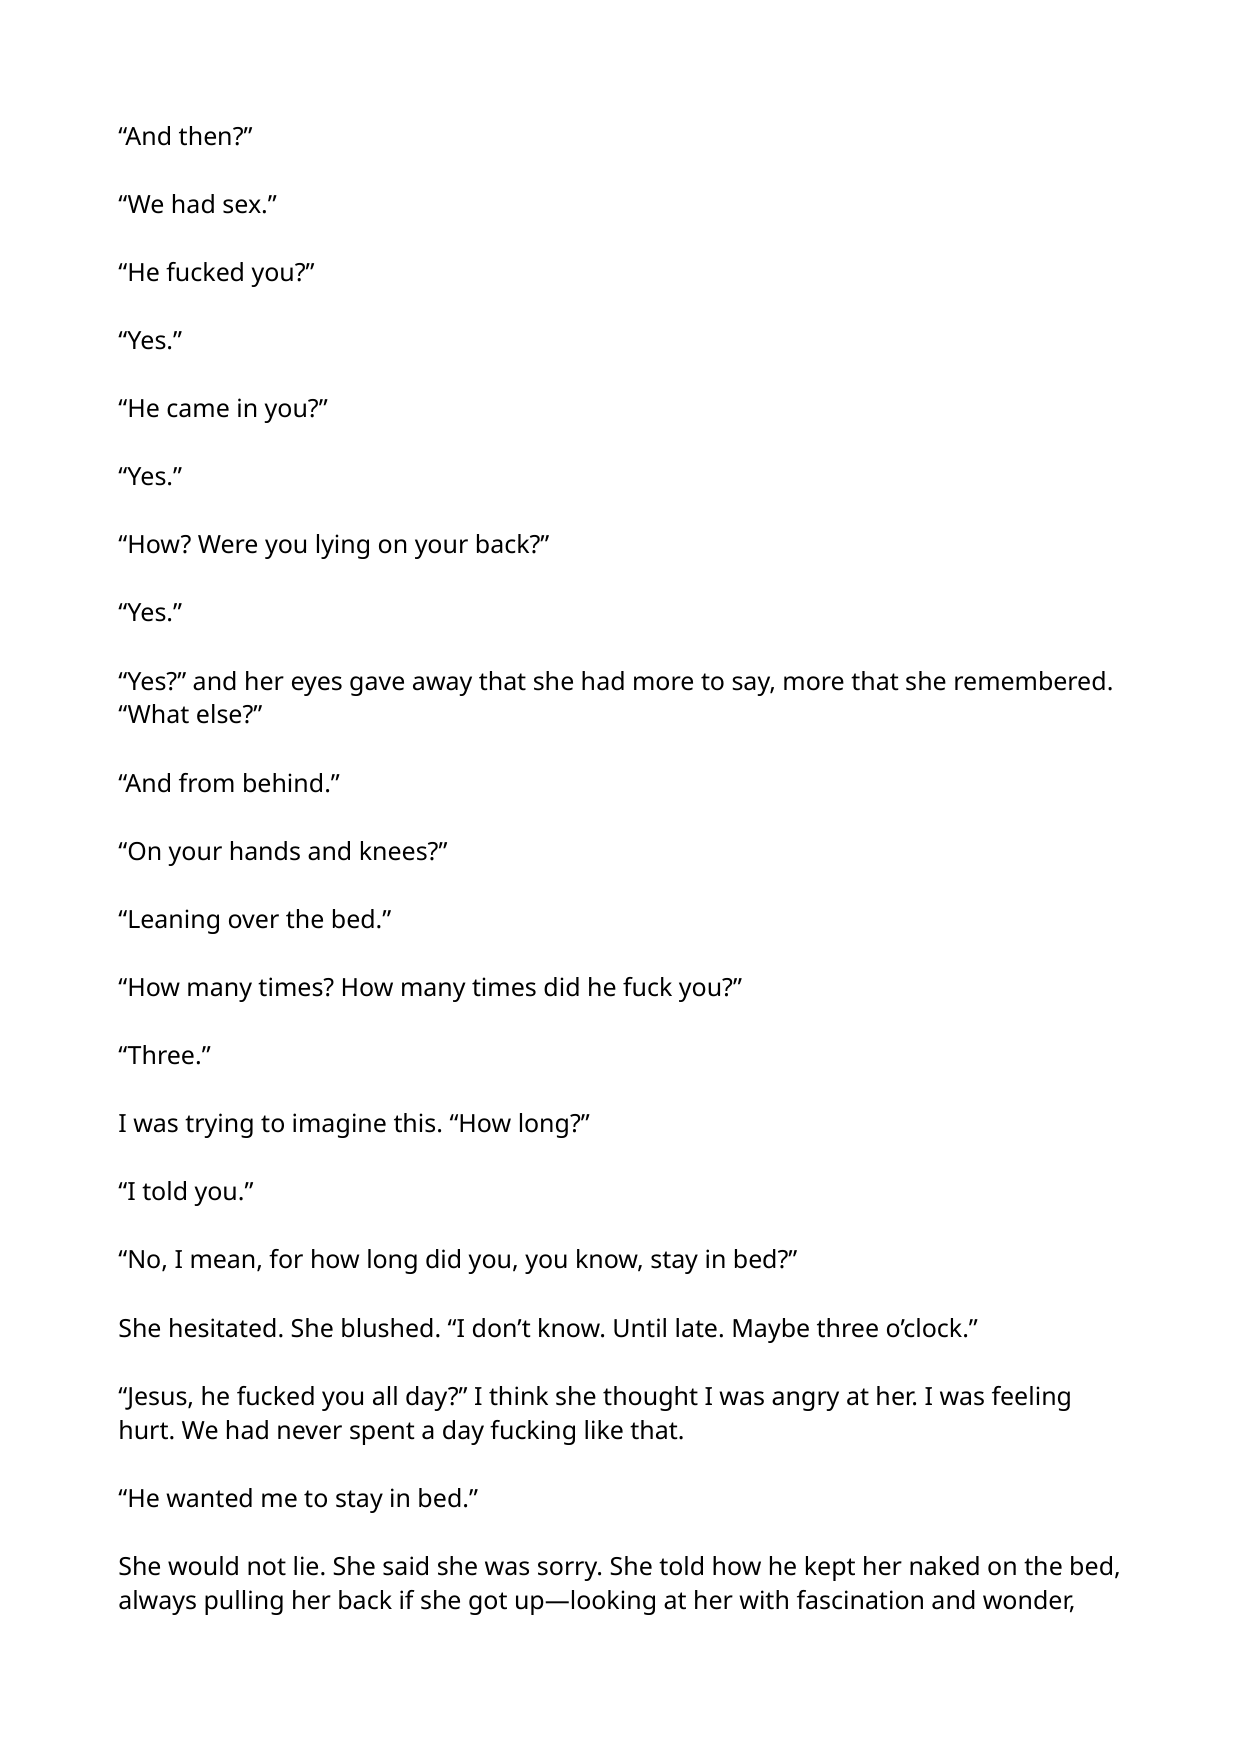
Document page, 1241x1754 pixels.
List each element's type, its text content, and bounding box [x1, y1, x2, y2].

text She hesitated. She blushed. “I don’t know. Until late. Maybe three o’clock.” [118, 1310, 1122, 1344]
text “No, I mean, for how long did you, you know, stay in bed?” [118, 1242, 1122, 1276]
text “Leaning over the bed.” [118, 902, 1122, 936]
text “He came in you?” [118, 391, 1122, 425]
text “Yes.” [118, 459, 1122, 493]
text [118, 1549, 1122, 1617]
text “And then?” [118, 118, 1122, 152]
text “Yes.” [118, 595, 1122, 629]
text “He fucked you?” [118, 254, 1122, 288]
text “On your hands and knees?” [118, 833, 1122, 867]
text I was trying to imagine this. “How long?” [118, 1106, 1122, 1140]
text “I told you.” [118, 1174, 1122, 1208]
text “Three.” [118, 1038, 1122, 1072]
text “How? Were you lying on your back?” [118, 527, 1122, 561]
text “Yes.” [118, 322, 1122, 357]
text “Yes?” and her eyes gave away that she had more to say, more that she remembered. “What else?” [118, 663, 1122, 731]
text “He wanted me to stay in bed.” [118, 1481, 1122, 1515]
text “How many times? How many times did he fuck you?” [118, 970, 1122, 1004]
text “Jesus, he fucked you all day?” I think she thought I was angry at her. I was feeling hurt. We had never spent a day fucking like that. [118, 1378, 1122, 1447]
text “We had sex.” [118, 186, 1122, 220]
text “And from behind.” [118, 765, 1122, 799]
